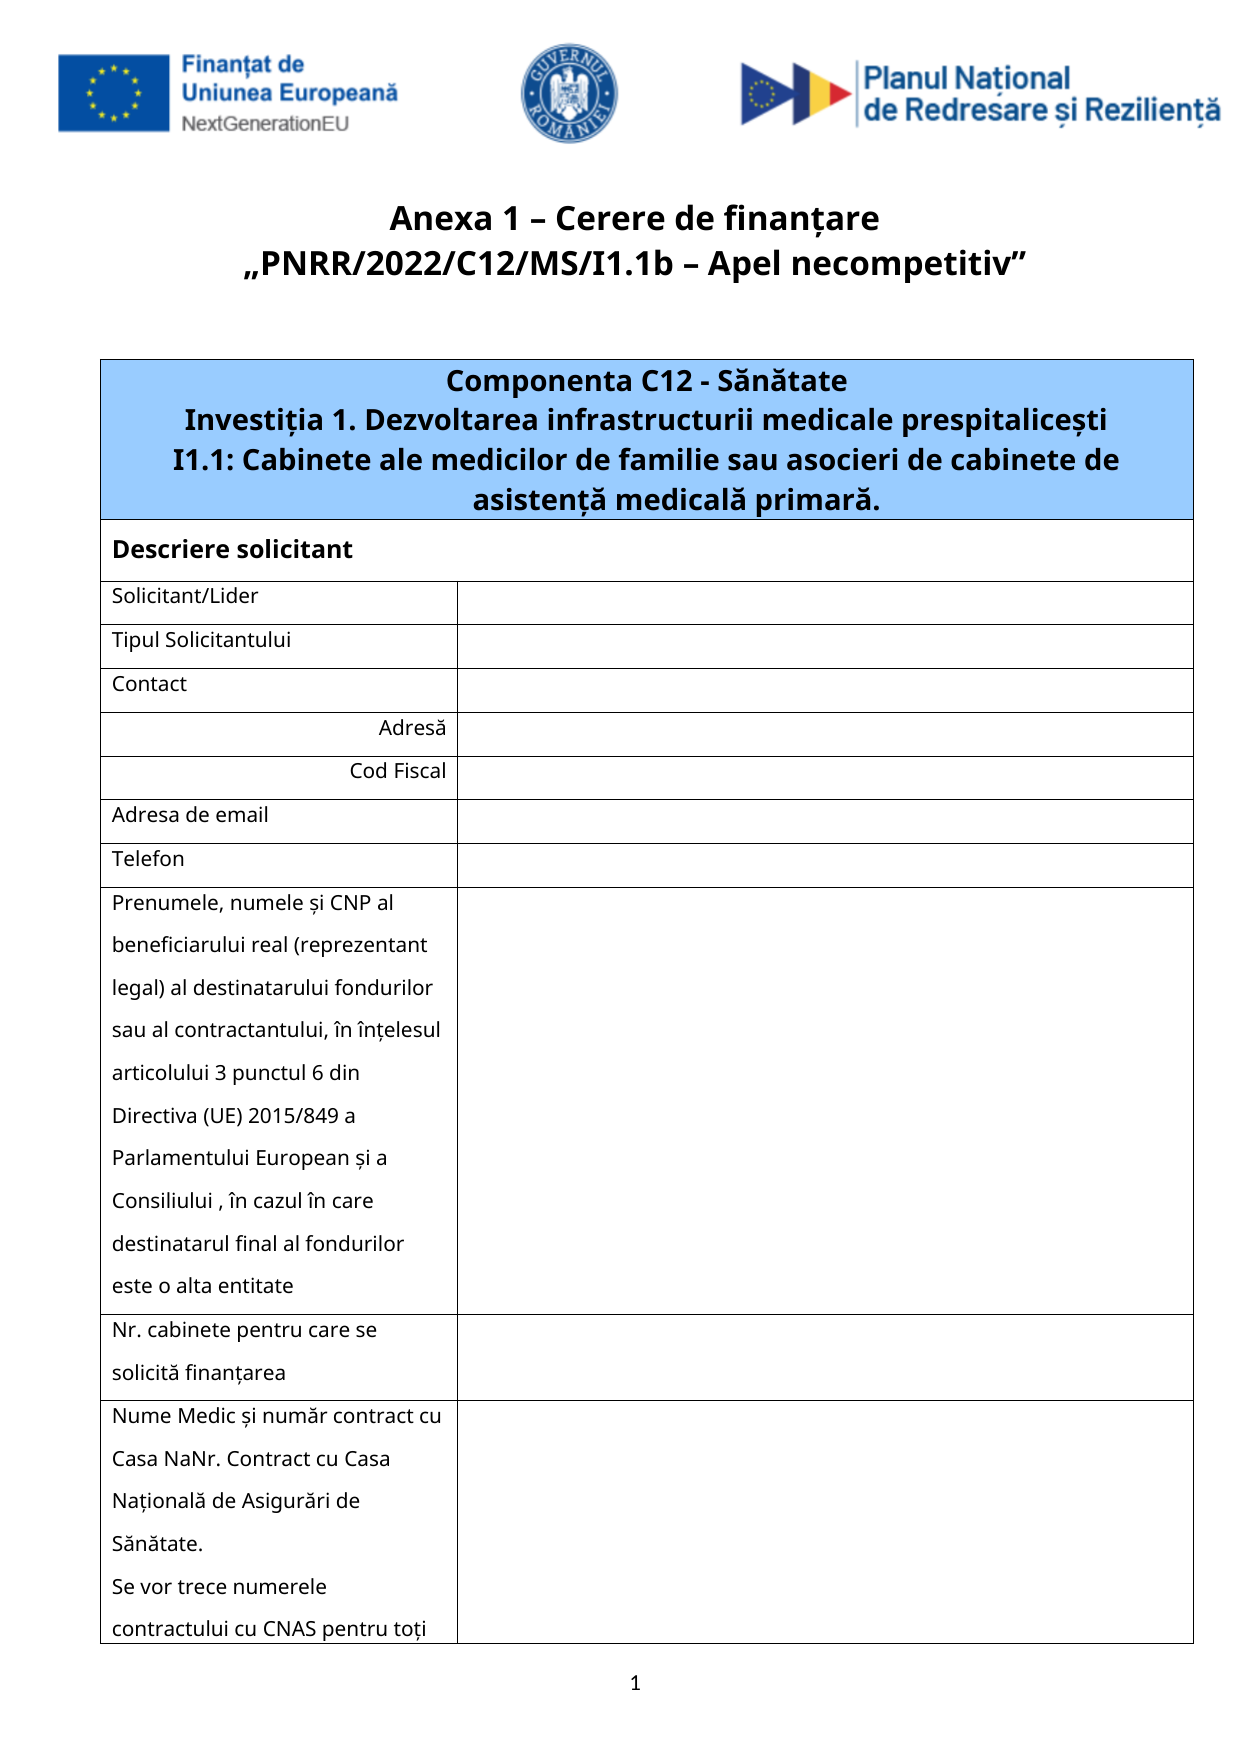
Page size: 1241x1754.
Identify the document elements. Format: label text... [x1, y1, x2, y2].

table_cell [458, 800, 1193, 843]
table_cell Nr. cabinete pentru care se solicită finanțarea [101, 1315, 457, 1400]
table_cell [458, 582, 1193, 624]
table_cell [458, 888, 1193, 1314]
table_cell Telefon [101, 844, 457, 887]
table_cell [458, 1401, 1193, 1643]
table_cell Descriere solicitant [101, 520, 1193, 581]
picture [0, 22, 1228, 167]
text Anexa 1 – Cerere de finanțare [118, 194, 1152, 240]
table_cell [458, 844, 1193, 887]
table_cell Adresa de email [101, 800, 457, 843]
table_cell [458, 757, 1193, 799]
table_cell Prenumele, numele și CNP al beneficiarului real (reprezentant legal) al destinatarului fondurilor sau al contractantului, în înțelesul articolului 3 punctul 6 din Directiva (UE) 2015/849 a Parlamentului European și a Consiliului , în cazul în care destinatarul final al fondurilor este o alta entitate [101, 888, 457, 1314]
table_cell Tipul Solicitantului [101, 625, 457, 668]
table_header Componenta C12 - Sănătate Investiția 1. Dezvoltarea infrastructurii medicale prespitalicești I1.1: Cabinete ale medicilor de familie sau asocieri de cabinete de asistență medicală primară. [101, 360, 1193, 519]
table_cell [458, 669, 1193, 712]
table_cell Adresă [101, 713, 457, 756]
table_cell [458, 713, 1193, 756]
table_cell Contact [101, 669, 457, 712]
table_cell Solicitant/Lider [101, 582, 457, 624]
table_cell [458, 1315, 1193, 1400]
text „PNRR/2022/C12/MS/I1.1b – Apel necompetitiv” [118, 240, 1152, 285]
table_cell [458, 625, 1193, 668]
table_cell Cod Fiscal [101, 757, 457, 799]
